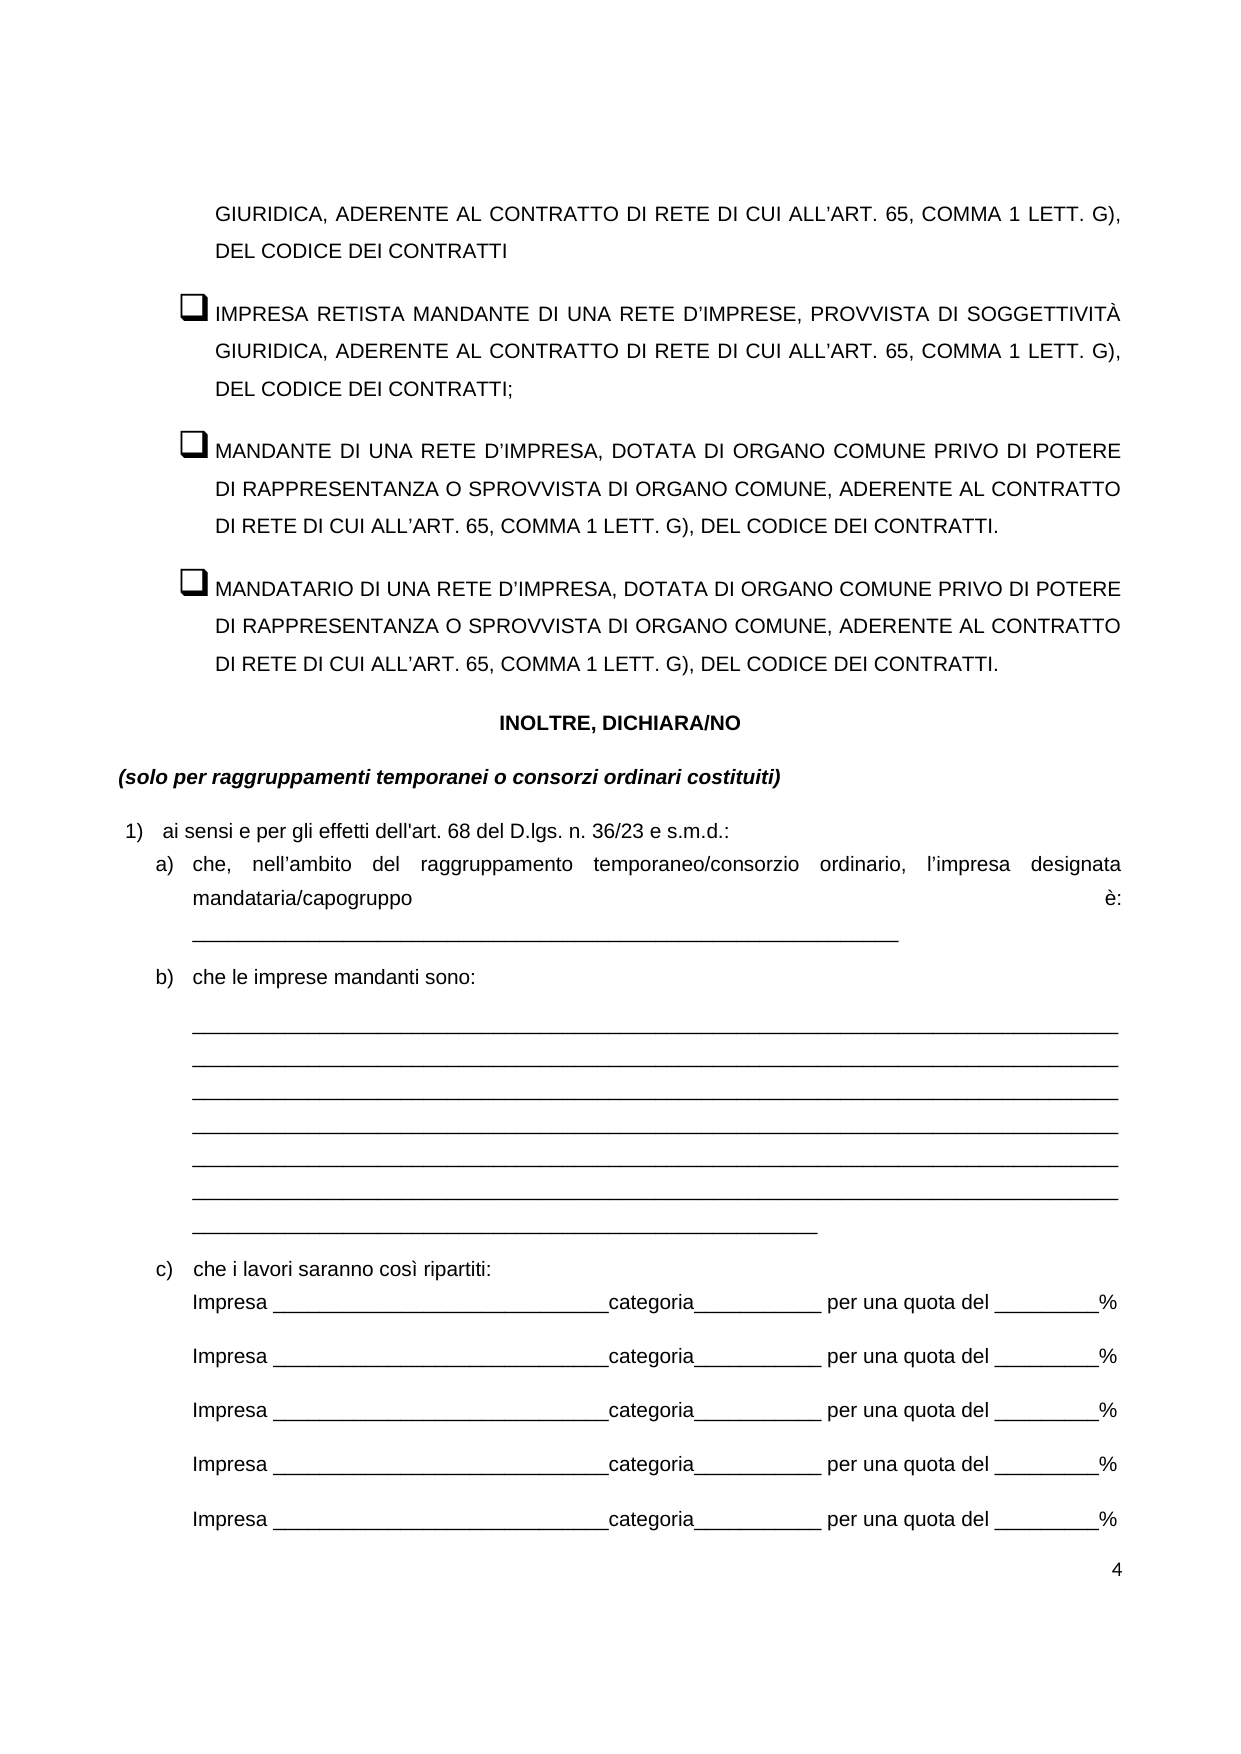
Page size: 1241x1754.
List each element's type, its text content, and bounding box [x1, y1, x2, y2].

text Impresa _____________________________categoria___________ per una quota del _________% [192, 1283, 1122, 1316]
list ai sensi e per gli effetti dell'art. 68 del D.lgs. n. 36/23 e s.m.d.: [125, 812, 1122, 845]
list IMPRESA RETISTA MANDANTE DI UNA RETE D’IMPRESE, PROVVISTA DI SOGGETTIVITÀ GIURIDICA, ADERENTE AL CONTRATTO DI RETE DI CUI ALL’ART. 65, COMMA 1 LETT. G), DEL CODICE DEI CONTRATTI; [177, 291, 1122, 403]
text Impresa _____________________________categoria___________ per una quota del _________% [192, 1337, 1122, 1370]
list MANDANTE DI UNA RETE D’IMPRESA, DOTATA DI ORGANO COMUNE PRIVO DI POTERE DI RAPPRESENTANZA O SPROVVISTA DI ORGANO COMUNE, ADERENTE AL CONTRATTO DI RETE DI CUI ALL’ART. 65, COMMA 1 LETT. G), DEL CODICE DEI CONTRATTI. [177, 428, 1122, 541]
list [177, 191, 1122, 266]
list MANDATARIO DI UNA RETE D’IMPRESA, DOTATA DI ORGANO COMUNE PRIVO DI POTERE DI RAPPRESENTANZA O SPROVVISTA DI ORGANO COMUNE, ADERENTE AL CONTRATTO DI RETE DI CUI ALL’ART. 65, COMMA 1 LETT. G), DEL CODICE DEI CONTRATTI. [177, 566, 1122, 678]
list che i lavori saranno così ripartiti: [156, 1249, 1122, 1283]
list che, nell’ambito del raggruppamento temporaneo/consorzio ordinario, l’impresa designata mandataria/capogruppo è: _____________________________________________________________ [155, 845, 1122, 945]
text INOLTRE, DICHIARA/NO [118, 703, 1122, 737]
list che le imprese mandanti sono: [155, 958, 1122, 991]
text Impresa _____________________________categoria___________ per una quota del _________% [192, 1499, 1122, 1533]
text Impresa _____________________________categoria___________ per una quota del _________% [192, 1391, 1122, 1424]
text (solo per raggruppamenti temporanei o consorzi ordinari costituiti) [118, 758, 1122, 791]
text Impresa _____________________________categoria___________ per una quota del _________% [192, 1445, 1122, 1478]
